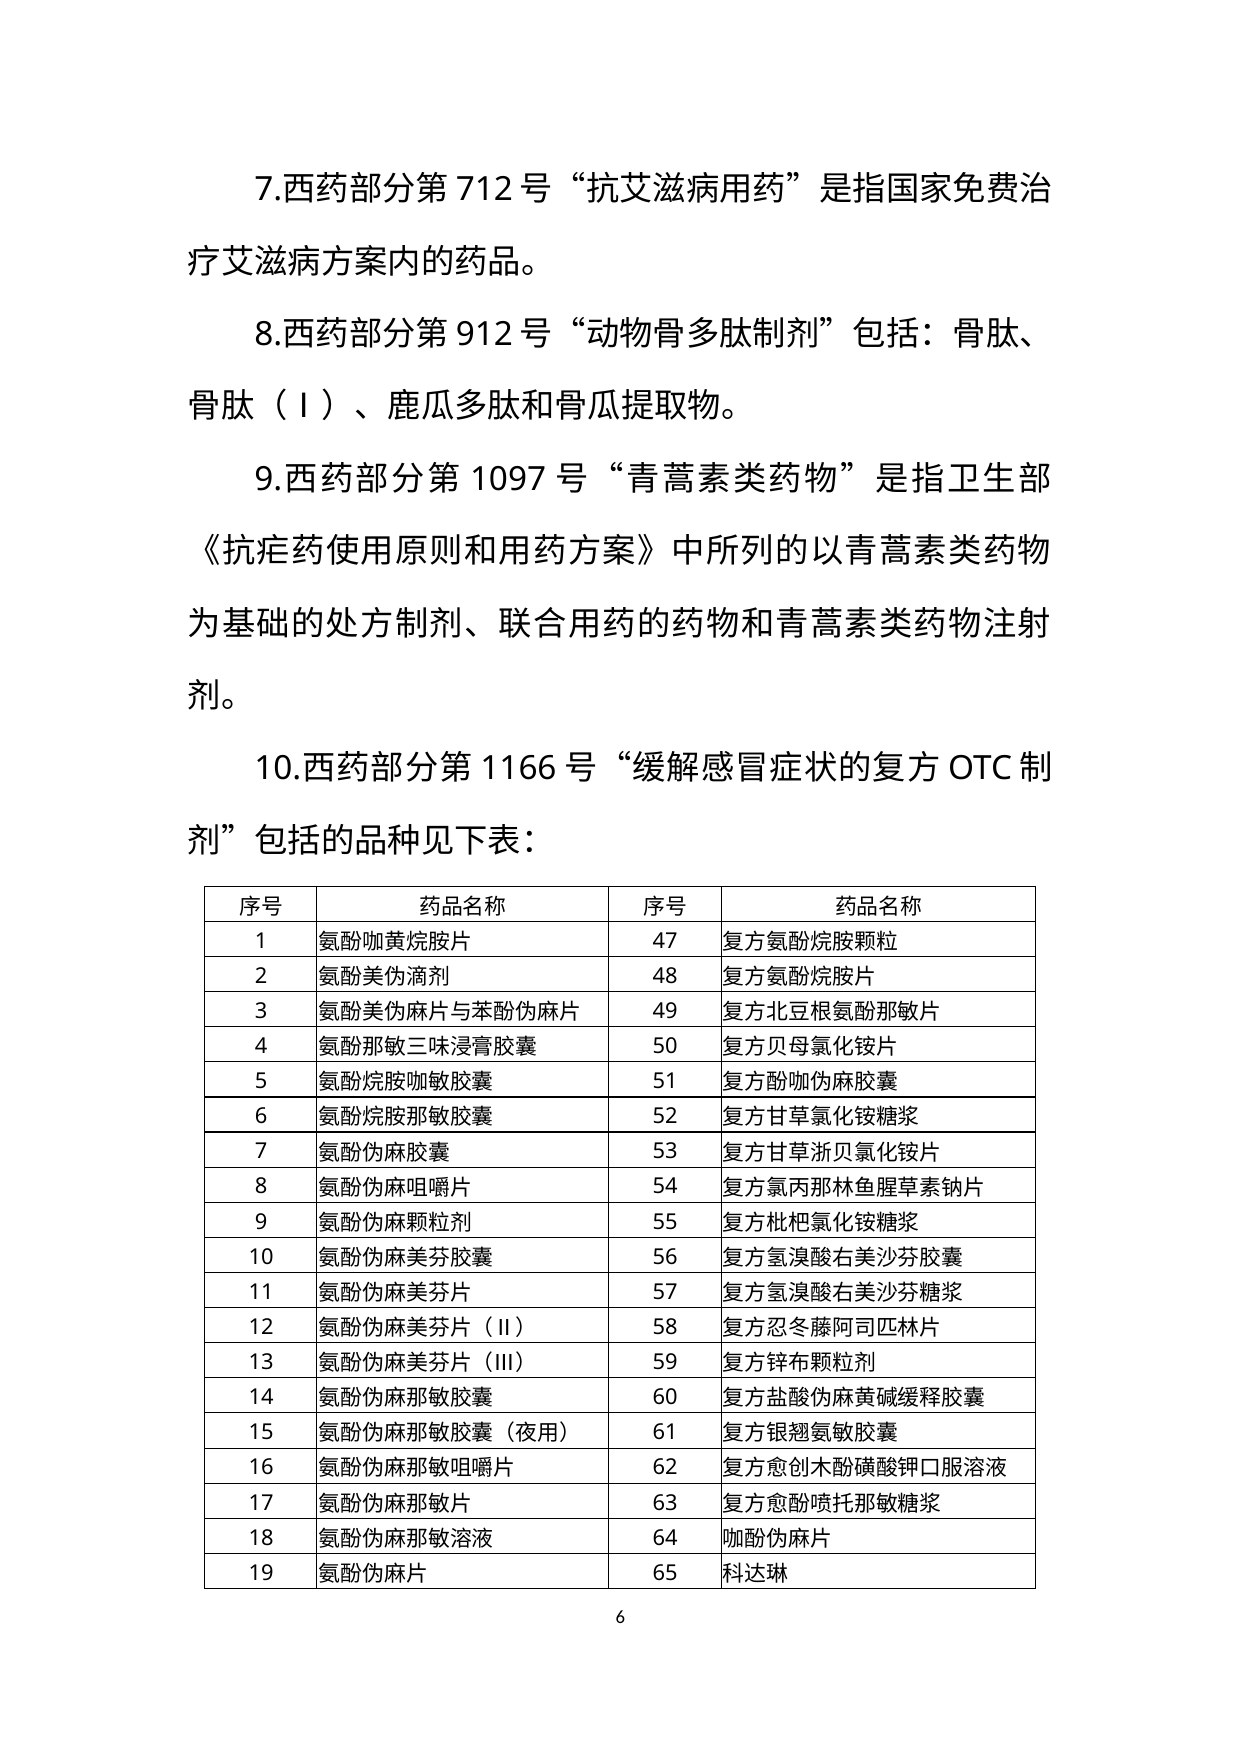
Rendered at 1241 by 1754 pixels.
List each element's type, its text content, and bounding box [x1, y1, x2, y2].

table_cell 氨酚伪麻那敏片 [317, 1484, 608, 1518]
table_cell 4 [205, 1027, 316, 1061]
table_cell 复方贝母氯化铵片 [722, 1027, 1035, 1061]
table_cell 复方甘草氯化铵糖浆 [722, 1098, 1035, 1131]
table_cell 60 [609, 1378, 721, 1412]
table_cell 复方忍冬藤阿司匹林片 [722, 1308, 1035, 1342]
table_cell 17 [205, 1484, 316, 1518]
table_cell 53 [609, 1133, 721, 1167]
table_cell 科达琳 [722, 1554, 1035, 1588]
table_cell 8 [205, 1168, 316, 1202]
table_cell 9 [205, 1203, 316, 1237]
table_header 序号 [205, 887, 316, 921]
table_cell 复方甘草浙贝氯化铵片 [722, 1133, 1035, 1167]
table_cell 51 [609, 1062, 721, 1096]
table_cell 56 [609, 1238, 721, 1272]
table_cell 氨酚烷胺咖敏胶囊 [317, 1062, 608, 1096]
table_cell 2 [205, 957, 316, 991]
table_cell 15 [205, 1413, 316, 1447]
table_header 药品名称 [317, 887, 608, 921]
table_cell 58 [609, 1308, 721, 1342]
table_cell 咖酚伪麻片 [722, 1519, 1035, 1553]
table_cell 氨酚伪麻那敏溶液 [317, 1519, 608, 1553]
table_cell 氨酚伪麻胶囊 [317, 1133, 608, 1167]
table_cell 50 [609, 1027, 721, 1061]
text 9.西药部分第1097号“青蒿素类药物”是指卫生部《抗疟药使用原则和用药方案》中所列的以青蒿素类药物为基础的处方制剂、联合用药的药物和青蒿素类药物注射剂。 [187, 452, 1053, 717]
table_cell 62 [609, 1449, 721, 1482]
table_header 药品名称 [722, 887, 1035, 921]
table_cell 6 [205, 1098, 316, 1131]
table_cell 复方盐酸伪麻黄碱缓释胶囊 [722, 1378, 1035, 1412]
table_cell 氨酚伪麻那敏胶囊（夜用） [317, 1413, 608, 1447]
table_cell 5 [205, 1062, 316, 1096]
table_cell 63 [609, 1484, 721, 1518]
table_cell 复方氢溴酸右美沙芬糖浆 [722, 1273, 1035, 1307]
table_cell 氨酚伪麻颗粒剂 [317, 1203, 608, 1237]
table_cell 复方酚咖伪麻胶囊 [722, 1062, 1035, 1096]
table_cell 61 [609, 1413, 721, 1447]
table_cell 49 [609, 992, 721, 1026]
table_cell 57 [609, 1273, 721, 1307]
table_cell 19 [205, 1554, 316, 1588]
table_cell 55 [609, 1203, 721, 1237]
text 7.西药部分第712号“抗艾滋病用药”是指国家免费治疗艾滋病方案内的药品。 [187, 162, 1053, 283]
table_cell 14 [205, 1378, 316, 1412]
table_cell 氨酚伪麻美芬片 [317, 1273, 608, 1307]
table_cell 12 [205, 1308, 316, 1342]
table_cell 48 [609, 957, 721, 991]
table_cell 氨酚伪麻片 [317, 1554, 608, 1588]
table_cell 13 [205, 1343, 316, 1377]
table_cell 复方愈酚喷托那敏糖浆 [722, 1484, 1035, 1518]
table_cell 氨酚伪麻美芬片（Ⅱ） [317, 1308, 608, 1342]
table_cell 59 [609, 1343, 721, 1377]
table_cell 复方锌布颗粒剂 [722, 1343, 1035, 1377]
table_cell 复方银翘氨敏胶囊 [722, 1413, 1035, 1447]
table_cell 7 [205, 1133, 316, 1167]
table_cell 1 [205, 922, 316, 956]
table_cell 复方愈创木酚磺酸钾口服溶液 [722, 1449, 1035, 1482]
table_cell 复方枇杷氯化铵糖浆 [722, 1203, 1035, 1237]
table_cell 3 [205, 992, 316, 1026]
table_cell 复方氨酚烷胺颗粒 [722, 922, 1035, 956]
table_cell 18 [205, 1519, 316, 1553]
table_cell 复方氢溴酸右美沙芬胶囊 [722, 1238, 1035, 1272]
table_cell 64 [609, 1519, 721, 1553]
table_cell 氨酚伪麻美芬胶囊 [317, 1238, 608, 1272]
table_cell 氨酚美伪滴剂 [317, 957, 608, 991]
table_cell 氨酚伪麻咀嚼片 [317, 1168, 608, 1202]
table_cell 复方氯丙那林鱼腥草素钠片 [722, 1168, 1035, 1202]
table_cell 11 [205, 1273, 316, 1307]
table_cell 氨酚烷胺那敏胶囊 [317, 1098, 608, 1131]
table_cell 16 [205, 1449, 316, 1482]
table_cell 47 [609, 922, 721, 956]
table_cell 复方北豆根氨酚那敏片 [722, 992, 1035, 1026]
table_cell 氨酚伪麻美芬片（Ⅲ） [317, 1343, 608, 1377]
table_cell 复方氨酚烷胺片 [722, 957, 1035, 991]
table_cell 52 [609, 1098, 721, 1131]
table_header 序号 [609, 887, 721, 921]
table_cell 10 [205, 1238, 316, 1272]
table_cell 氨酚伪麻那敏咀嚼片 [317, 1449, 608, 1482]
table_cell 氨酚伪麻那敏胶囊 [317, 1378, 608, 1412]
table_cell 65 [609, 1554, 721, 1588]
text 10.西药部分第1166号“缓解感冒症状的复方OTC制剂”包括的品种见下表： [187, 741, 1053, 862]
table_cell 54 [609, 1168, 721, 1202]
table_cell 氨酚那敏三味浸膏胶囊 [317, 1027, 608, 1061]
table_cell 氨酚美伪麻片与苯酚伪麻片 [317, 992, 608, 1026]
table_cell 氨酚咖黄烷胺片 [317, 922, 608, 956]
text 8.西药部分第912号“动物骨多肽制剂”包括：骨肽、骨肽（Ⅰ）、鹿瓜多肽和骨瓜提取物。 [187, 307, 1053, 427]
